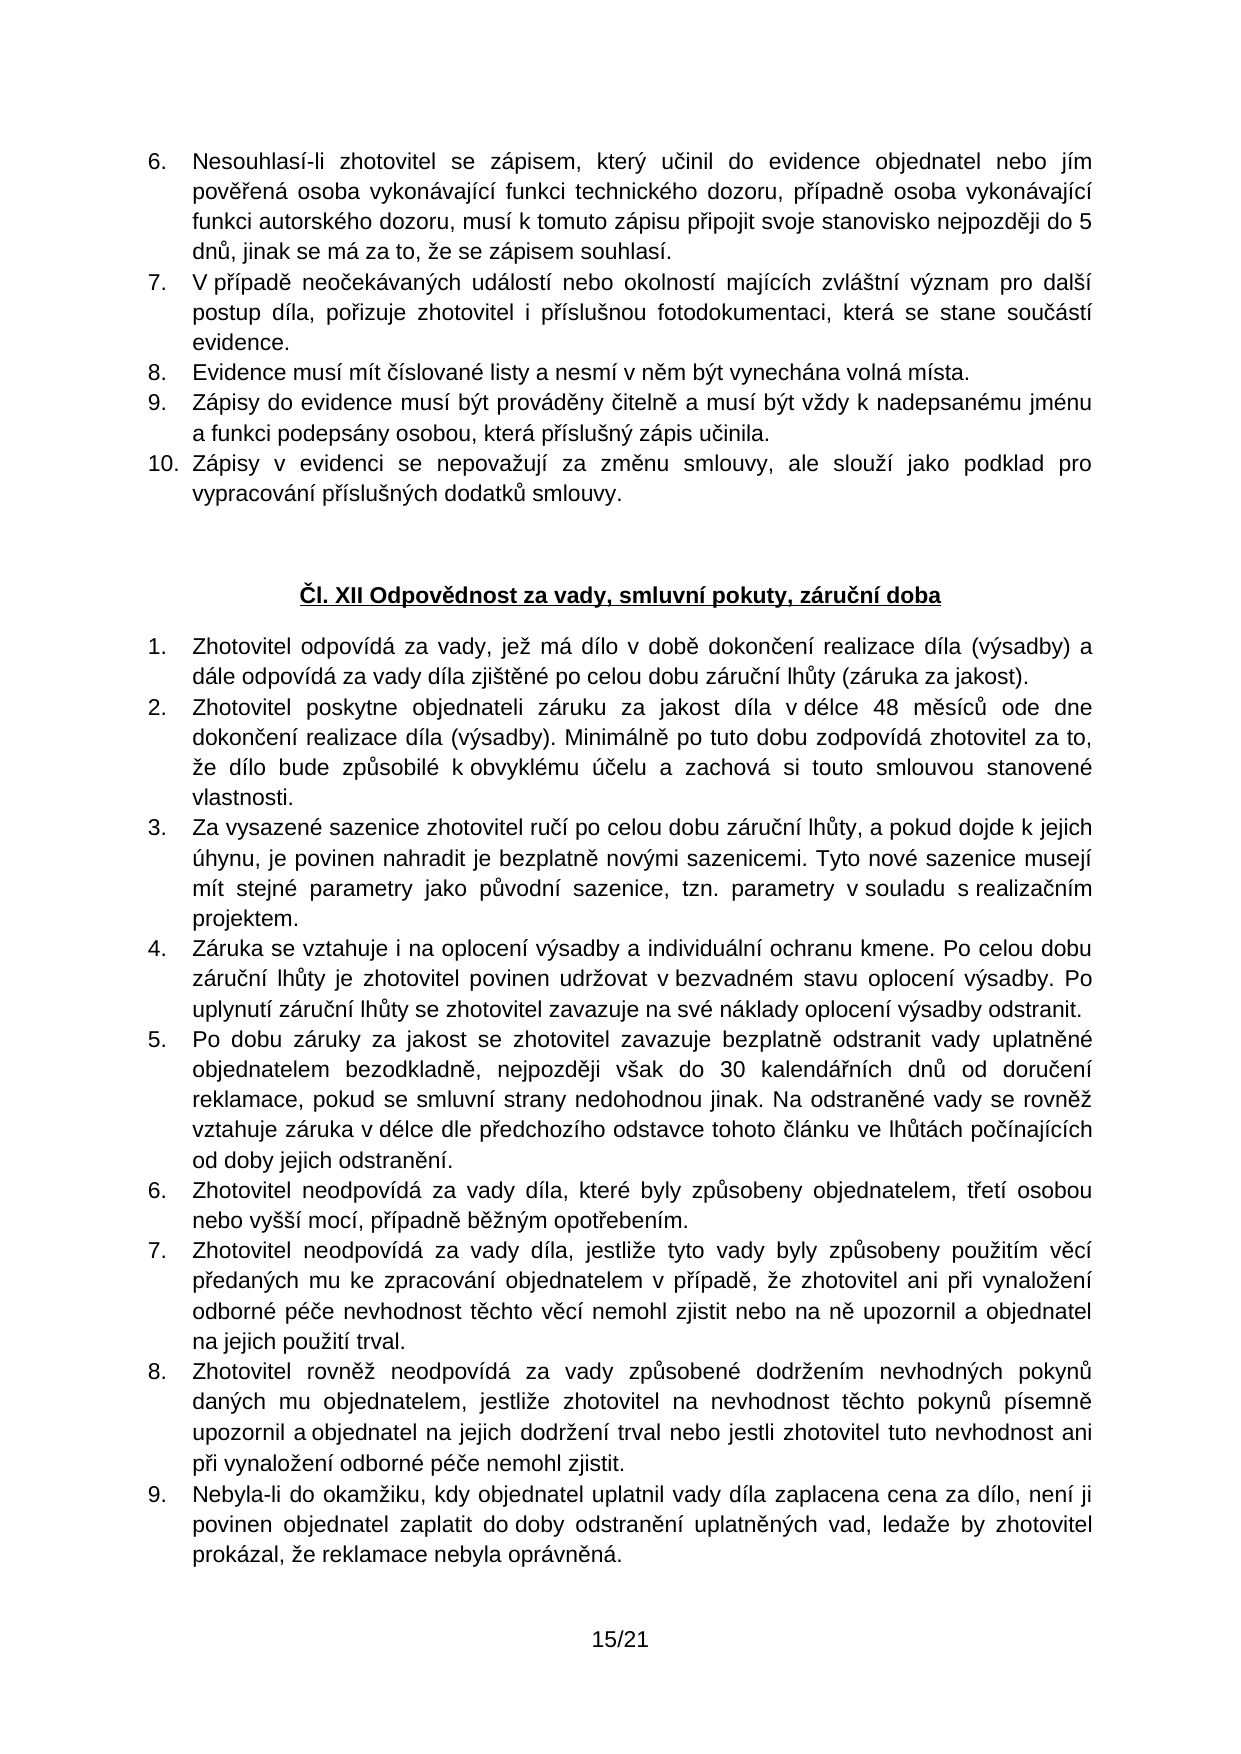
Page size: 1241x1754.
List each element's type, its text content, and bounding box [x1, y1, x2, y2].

list Zápisy v evidenci se nepovažují za změnu smlouvy, ale slouží jako podklad pro vypracování příslušných dodatků smlouvy. [148, 450, 1093, 506]
list Zhotovitel neodpovídá za vady díla, které byly způsobeny objednatelem, třetí osobou nebo vyšší mocí, případně běžným opotřebením. [148, 1177, 1093, 1233]
text Čl. XII Odpovědnost za vady, smluvní pokuty, záruční doba [148, 582, 1093, 608]
list Nebyla-li do okamžiku, kdy objednatel uplatnil vady díla zaplacena cena za dílo, není ji povinen objednatel zaplatit do doby odstranění uplatněných vad, ledaže by zhotovitel prokázal, že reklamace nebyla oprávněná. [148, 1481, 1093, 1567]
list Zápisy do evidence musí být prováděny čitelně a musí být vždy k nadepsanému jménu a funkci podepsány osobou, která příslušný zápis učinila. [148, 389, 1093, 446]
list Záruka se vztahuje i na oplocení výsadby a individuální ochranu kmene. Po celou dobu záruční lhůty je zhotovitel povinen udržovat v bezvadném stavu oplocení výsadby. Po uplynutí záruční lhůty se zhotovitel zavazuje na své náklady oplocení výsadby odstranit. [148, 935, 1093, 1022]
list Evidence musí mít číslované listy a nesmí v něm být vynechána volná místa. [148, 359, 1093, 385]
list Zhotovitel neodpovídá za vady díla, jestliže tyto vady byly způsobeny použitím věcí předaných mu ke zpracování objednatelem v případě, že zhotovitel ani při vynaložení odborné péče nevhodnost těchto věcí nemohl zjistit nebo na ně upozornil a objednatel na jejich použití trval. [148, 1237, 1093, 1354]
list Zhotovitel odpovídá za vady, jež má dílo v době dokončení realizace díla (výsadby) a dále odpovídá za vady díla zjištěné po celou dobu záruční lhůty (záruka za jakost). [148, 633, 1093, 689]
list Zhotovitel rovněž neodpovídá za vady způsobené dodržením nevhodných pokynů daných mu objednatelem, jestliže zhotovitel na nevhodnost těchto pokynů písemně upozornil a objednatel na jejich dodržení trval nebo jestli zhotovitel tuto nevhodnost ani při vynaložení odborné péče nemohl zjistit. [148, 1358, 1093, 1477]
list Nesouhlasí-li zhotovitel se zápisem, který učinil do evidence objednatel nebo jím pověřená osoba vykonávající funkci technického dozoru, případně osoba vykonávající funkci autorského dozoru, musí k tomuto zápisu připojit svoje stanovisko nejpozději do 5 dnů, jinak se má za to, že se zápisem souhlasí. [148, 148, 1093, 264]
list Zhotovitel poskytne objednateli záruku za jakost díla v délce 48 měsíců ode dne dokončení realizace díla (výsadby). Minimálně po tuto dobu zodpovídá zhotovitel za to, že dílo bude způsobilé k obvyklému účelu a zachová si touto smlouvou stanovené vlastnosti. [148, 693, 1093, 810]
list Za vysazené sazenice zhotovitel ručí po celou dobu záruční lhůty, a pokud dojde k jejich úhynu, je povinen nahradit je bezplatně novými sazenicemi. Tyto nové sazenice musejí mít stejné parametry jako původní sazenice, tzn. parametry v souladu s realizačním projektem. [148, 814, 1093, 931]
list V případě neočekávaných událostí nebo okolností majících zvláštní význam pro další postup díla, pořizuje zhotovitel i příslušnou fotodokumentaci, která se stane součástí evidence. [148, 268, 1093, 355]
list Po dobu záruky za jakost se zhotovitel zavazuje bezplatně odstranit vady uplatněné objednatelem bezodkladně, nejpozději však do 30 kalendářních dnů od doručení reklamace, pokud se smluvní strany nedohodnou jinak. Na odstraněné vady se rovněž vztahuje záruka v délce dle předchozího odstavce tohoto článku ve lhůtách počínajících od doby jejich odstranění. [148, 1026, 1093, 1173]
